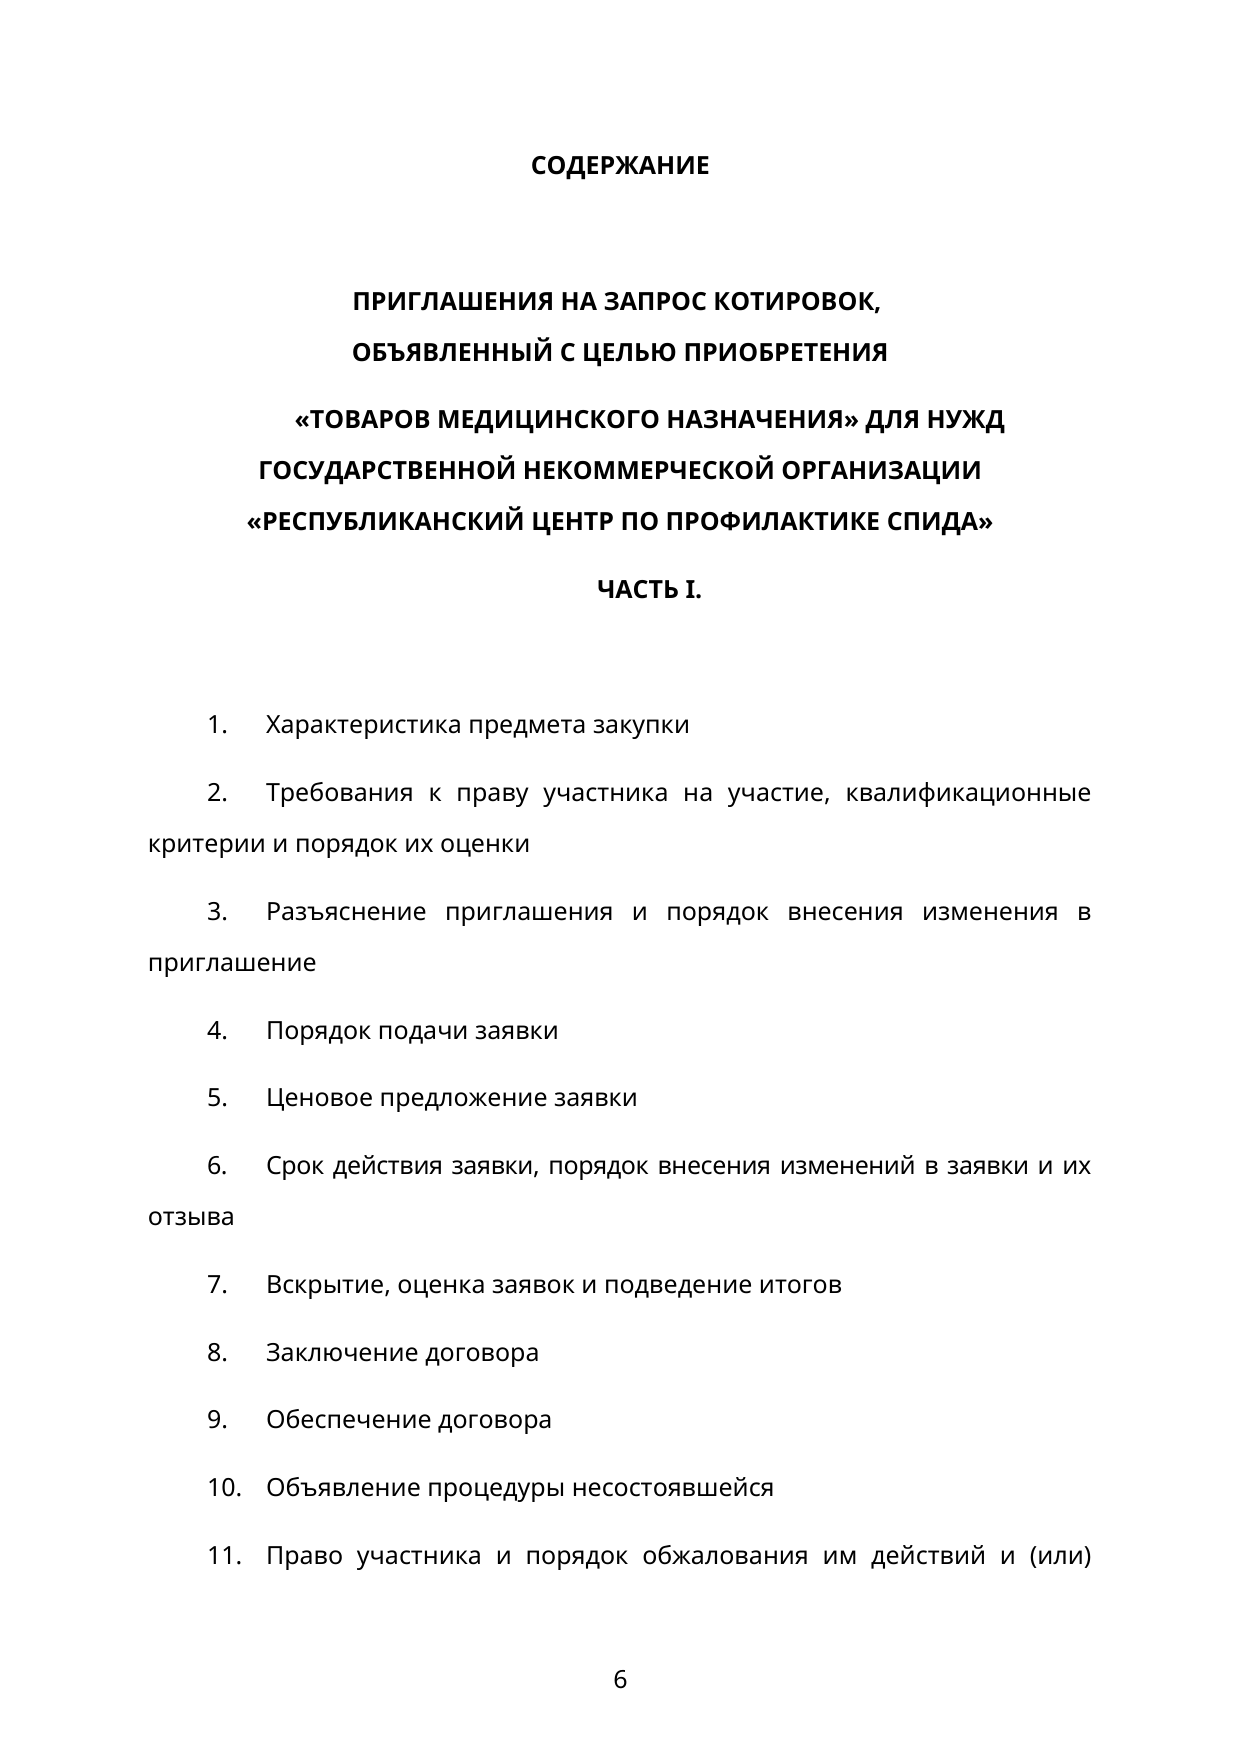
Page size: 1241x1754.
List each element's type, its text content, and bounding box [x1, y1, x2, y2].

text 6. Срок действия заявки, порядок внесения изменений в заявки и их отзыва [148, 1148, 1092, 1233]
text 1. Характеристика предмета закупки [148, 707, 1092, 741]
text 5. Ценовое предложение заявки [148, 1080, 1092, 1114]
text 8. Заключение договора [148, 1334, 1092, 1368]
text СОДЕРЖАНИЕ [148, 148, 1092, 182]
text «ТОВАРОВ МЕДИЦИНСКОГО НАЗНАЧЕНИЯ» ДЛЯ НУЖД ГОСУДАРСТВЕННОЙ НЕКОММЕРЧЕСКОЙ ОРГАНИЗАЦИИ «РЕСПУБЛИКАНСКИЙ ЦЕНТР ПО ПРОФИЛАКТИКЕ СПИДА» [148, 402, 1092, 538]
text ПРИГЛАШЕНИЯ НА ЗАПРОС КОТИРОВОК, ОБЪЯВЛЕННЫЙ С ЦЕЛЬЮ ПРИОБРЕТЕНИЯ [148, 283, 1092, 368]
text 9. Обеспечение договора [148, 1402, 1092, 1436]
text 2. Требования к праву участника на участие, квалификационные критерии и порядок их оценки [148, 775, 1092, 860]
text 4. Порядок подачи заявки [148, 1012, 1092, 1046]
text ЧАСТЬ I. [148, 572, 1092, 606]
text 3. Разъяснение приглашения и порядок внесения изменения в приглашение [148, 893, 1092, 979]
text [148, 1537, 1092, 1571]
text 7. Вскрытие, оценка заявок и подведение итогов [148, 1266, 1092, 1301]
text 10. Объявление процедуры несостоявшейся [148, 1469, 1092, 1504]
